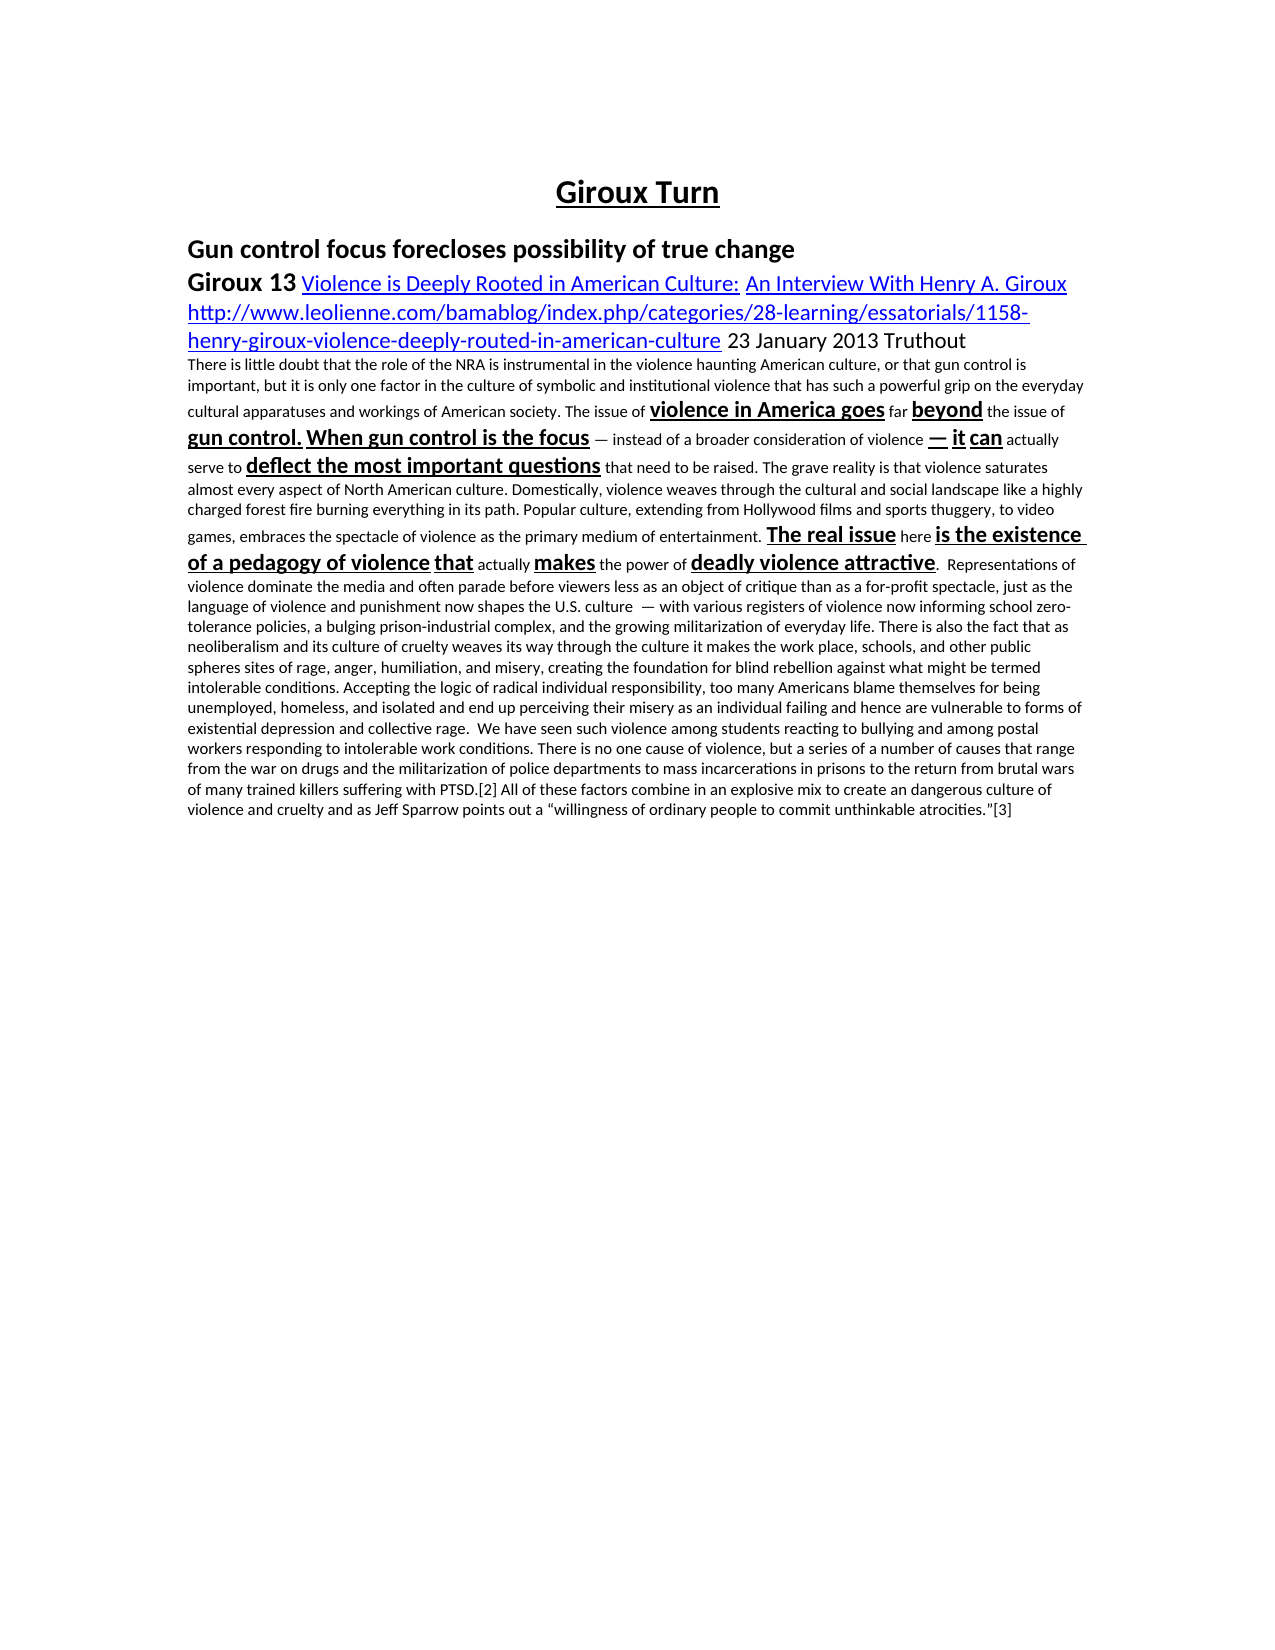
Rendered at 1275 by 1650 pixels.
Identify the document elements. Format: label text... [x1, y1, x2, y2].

text Giroux 13 Violence is Deeply Rooted in American Culture: An Interview With Henry A. Giroux http://www.leolienne.com/bamablog/index.php/categories/28-learning/essatorials/1158-henry-giroux-violence-deeply-routed-in-american-culture 23 January 2013 Truthout [187, 265, 1087, 354]
text There is little doubt that the role of the NRA is instrumental in the violence haunting American culture, or that gun control is important, but it is only one factor in the culture of symbolic and institutional violence that has such a powerful grip on the everyday cultural apparatuses and workings of American society. The issue of violence in America goes far beyond the issue of gun control. When gun control is the focus — instead of a broader consideration of violence — it can actually serve to deflect the most important questions that need to be raised. The grave reality is that violence saturates almost every aspect of North American culture. Domestically, violence weaves through the cultural and social landscape like a highly charged forest fire burning everything in its path. Popular culture, extending from Hollywood films and sports thuggery, to video games, embraces the spectacle of violence as the primary medium of entertainment. The real issue here is the existence of a pedagogy of violence that actually makes the power of deadly violence attractive. Representations of violence dominate the media and often parade before viewers less as an object of critique than as a for-profit spectacle, just as the language of violence and punishment now shapes the U.S. culture — with various registers of violence now informing school zero-tolerance policies, a bulging prison-industrial complex, and the growing militarization of everyday life. There is also the fact that as neoliberalism and its culture of cruelty weaves its way through the culture it makes the work place, schools, and other public spheres sites of rage, anger, humiliation, and misery, creating the foundation for blind rebellion against what might be termed intolerable conditions. Accepting the logic of radical individual responsibility, too many Americans blame themselves for being unemployed, homeless, and isolated and end up perceiving their misery as an individual failing and hence are vulnerable to forms of existential depression and collective rage. We have seen such violence among students reacting to bullying and among postal workers responding to intolerable work conditions. There is no one cause of violence, but a series of a number of causes that range from the war on drugs and the militarization of police departments to mass incarcerations in prisons to the return from brutal wars of many trained killers suffering with PTSD.[2] All of these factors combine in an explosive mix to create an dangerous culture of violence and cruelty and as Jeff Sparrow points out a “willingness of ordinary people to commit unthinkable atrocities.”[3] [187, 354, 1087, 819]
subtitle Gun control focus forecloses possibility of true change [187, 232, 1087, 265]
subtitle Giroux Turn [187, 171, 1087, 212]
